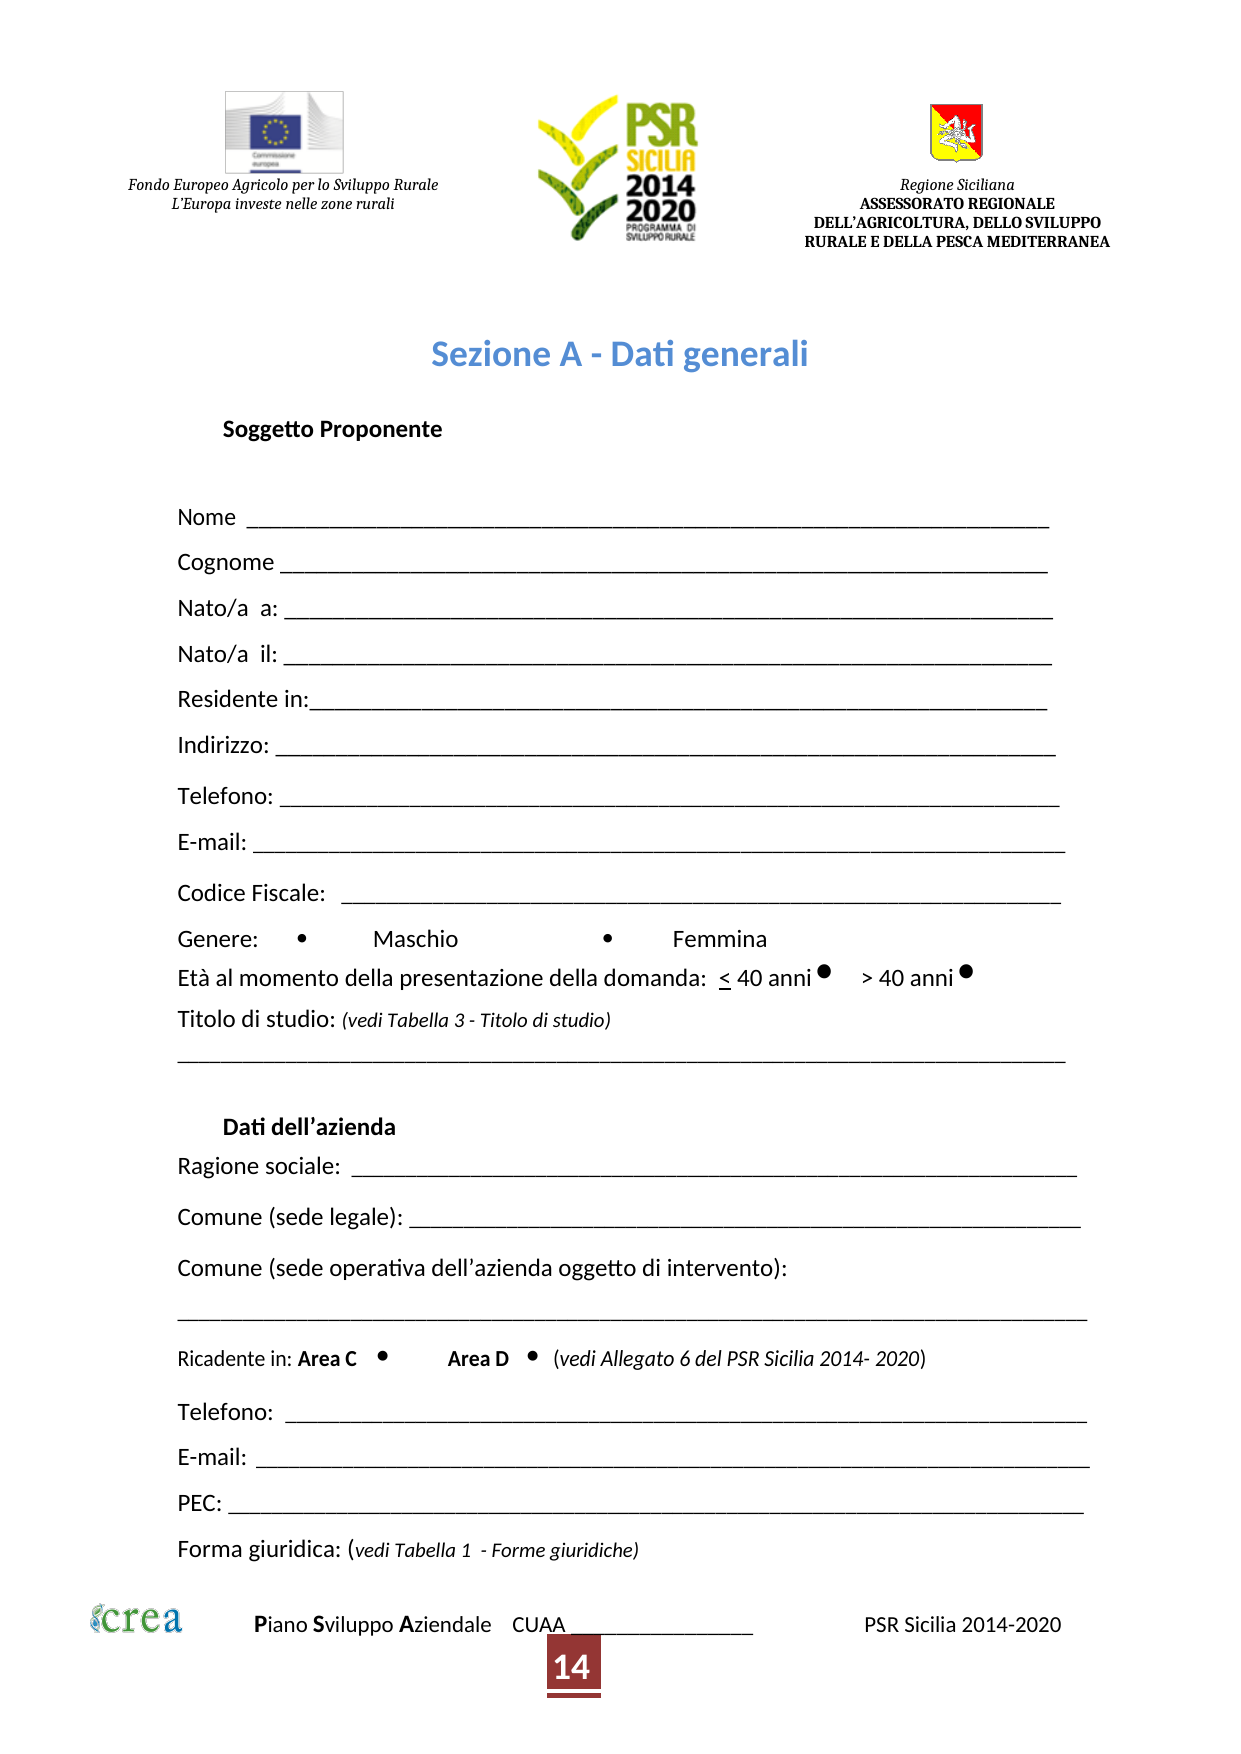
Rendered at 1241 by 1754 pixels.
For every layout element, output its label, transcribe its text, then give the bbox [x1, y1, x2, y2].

text Residente in:______________________________________________________________ [177, 683, 1093, 714]
picture [929, 98, 985, 165]
text Comune (sede operativa dell’azienda oggetto di intervento): ____________________________________________________________________________________ [177, 1252, 1093, 1325]
picture [527, 89, 713, 251]
text Nato/a a: _________________________________________________________________ [177, 592, 1093, 623]
text Dati dell’azienda [148, 1111, 1093, 1141]
text Forma giuridica: (vedi Tabella 1 - Forme giuridiche) ____________________________________________________________________ [177, 1533, 1093, 1563]
text Nato/a il: _________________________________________________________________ [177, 638, 1093, 668]
text Ragione sociale: ___________________________________________________________________ [177, 1150, 1093, 1181]
text Telefono: ________________________________________________________________________ [177, 780, 1093, 811]
text PEC: _______________________________________________________________________________ [177, 1487, 1093, 1518]
text E-mail: ___________________________________________________________________________ [177, 826, 1093, 857]
text Telefono: __________________________________________________________________________ [177, 1396, 1093, 1426]
text E-mail: _____________________________________________________________________________ [177, 1441, 1093, 1472]
picture [90, 1603, 183, 1633]
subtitle Sezione A - Dati generali [148, 330, 1093, 376]
text Genere: Maschio Femmina [177, 923, 1093, 953]
text Soggetto Proponente [148, 413, 1093, 443]
text Età al momento della presentazione della domanda: < 40 anni > 40 anni [177, 958, 1094, 996]
text Nome ____________________________________________________________________ [177, 501, 1093, 531]
text Cognome _________________________________________________________________ [177, 546, 1093, 577]
text Comune (sede legale): ______________________________________________________________ [177, 1201, 1093, 1232]
text Indirizzo: __________________________________________________________________ [177, 729, 1093, 760]
text Ricadente in: Area C Area D (vedi Allegato 6 del PSR Sicilia 2014- 2020) [177, 1344, 1093, 1373]
text Codice Fiscale: __________________________________________________________________ [177, 877, 1093, 908]
text Titolo di studio: (vedi Tabella 3 - Titolo di studio) __________________________________________________________________________________ [177, 1003, 1093, 1066]
